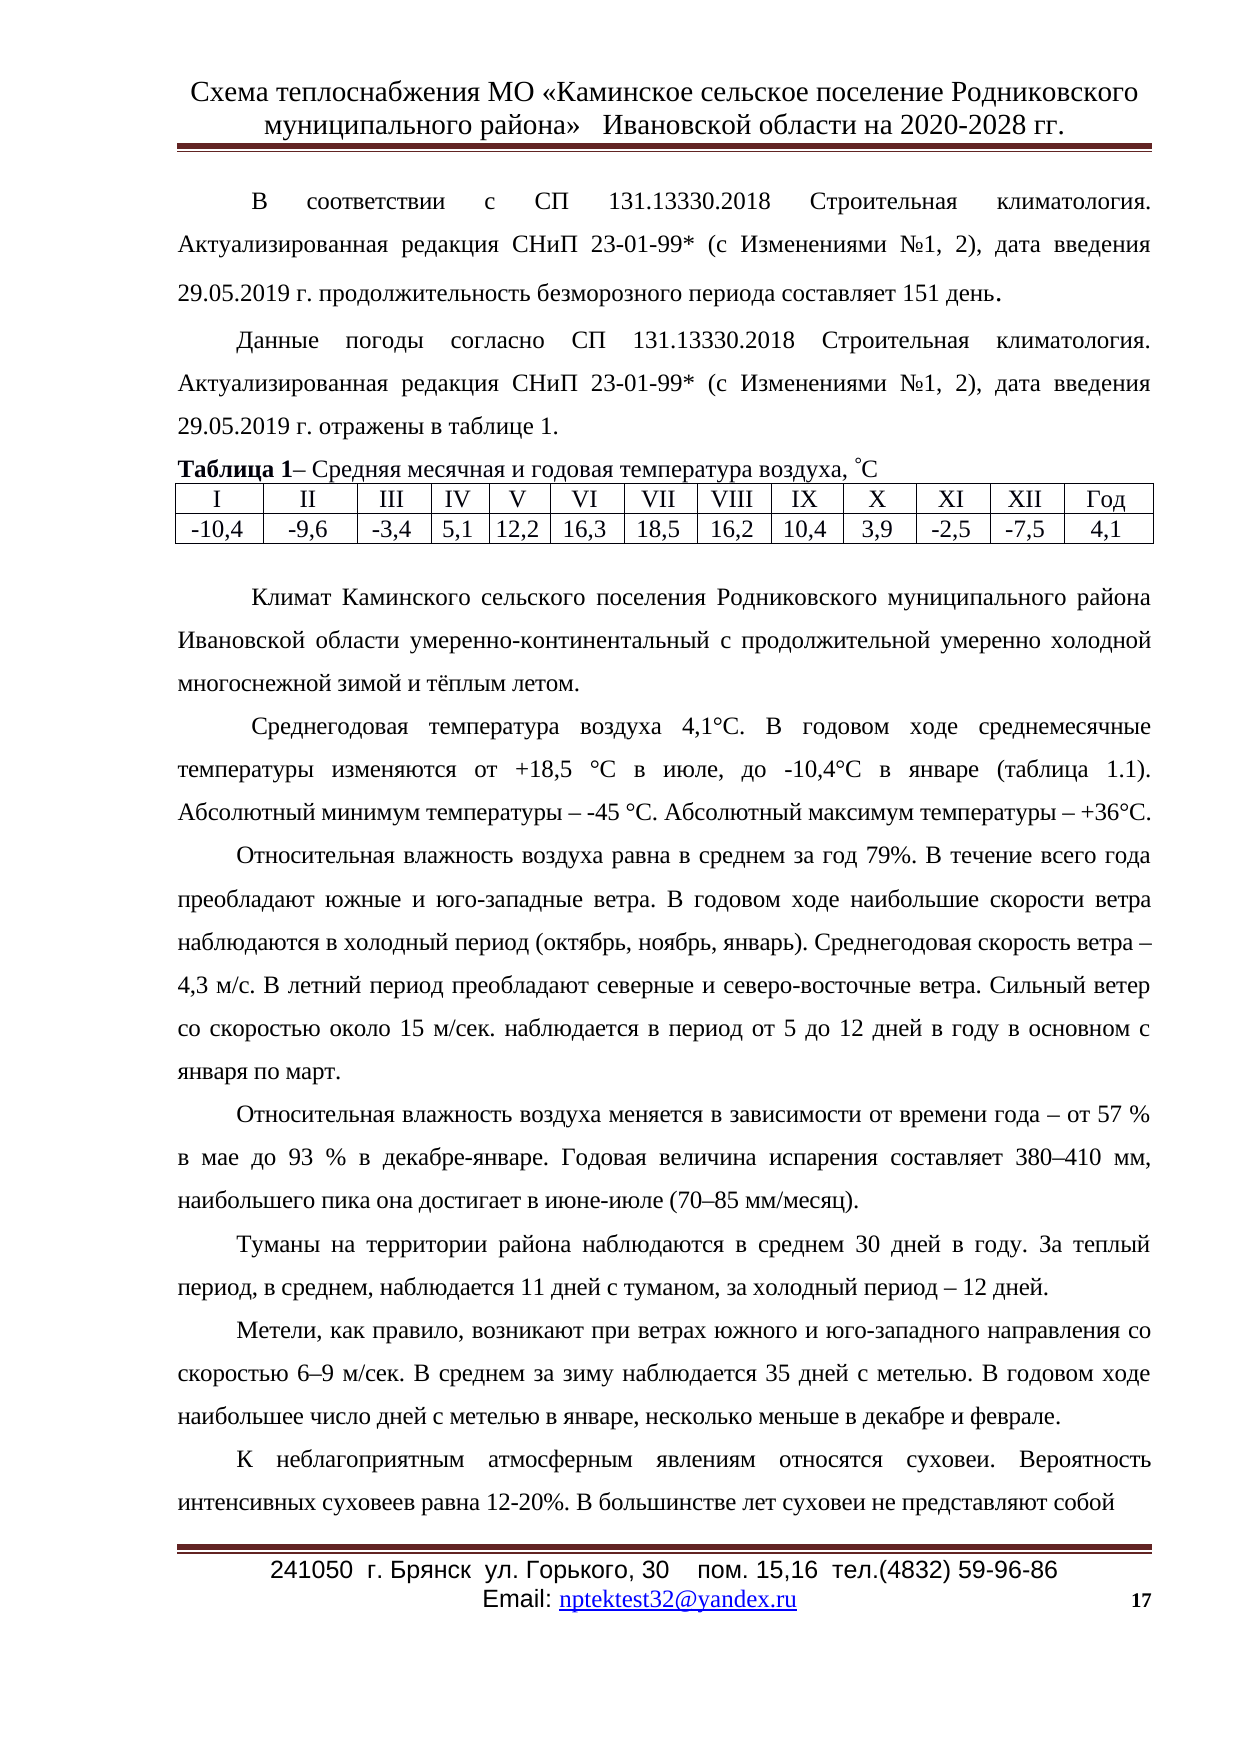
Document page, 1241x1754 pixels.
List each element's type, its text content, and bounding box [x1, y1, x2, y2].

text Климат Каминского сельского поселения Родниковского муниципального района Ивановской области умеренно-континентальный с продолжительной умеренно холодной многоснежной зимой и тёплым летом. [177, 582, 1152, 697]
table_cell 10,4 [772, 514, 843, 542]
table_header V [490, 484, 550, 513]
text Относительная влажность воздуха меняется в зависимости от времени года – от 57 % в мае до 93 % в декабре-январе. Годовая величина испарения составляет 380–410 мм, наибольшего пика она достигает в июне-июле (70–85 мм/месяц). [177, 1099, 1152, 1214]
table_header III [358, 484, 431, 513]
table_header IX [772, 484, 843, 513]
table_cell 16,3 [551, 514, 624, 542]
text К неблагоприятным атмосферным явлениям относятся суховеи. Вероятность интенсивных суховеев равна 12-20%. В большинстве лет суховеи не представляют собой [177, 1444, 1152, 1516]
table_header VI [551, 484, 624, 513]
table_header Год [1065, 484, 1153, 513]
table_cell -9,6 [264, 514, 357, 542]
table_header IV [432, 484, 489, 513]
table_header XII [991, 484, 1064, 513]
text Туманы на территории района наблюдаются в среднем 30 дней в году. За теплый период, в среднем, наблюдается 11 дней с туманом, за холодный период – 12 дней. [177, 1229, 1152, 1301]
table_header VIII [698, 484, 771, 513]
table_cell 12,2 [490, 514, 550, 542]
text Таблица 1– Средняя месячная и годовая температура воздуха, С [177, 454, 1152, 483]
table_cell -3,4 [358, 514, 431, 542]
text В соответствии с СП 131.13330.2018 Строительная климатология. Актуализированная редакция СНиП 23-01-99* (с Изменениями №1, 2), дата введения 29.05.2019 г. продолжительность безморозного периода составляет 151 день. [177, 186, 1152, 308]
text Данные погоды согласно СП 131.13330.2018 Строительная климатология. Актуализированная редакция СНиП 23-01-99* (с Изменениями №1, 2), дата введения 29.05.2019 г. отражены в таблице 1. [177, 325, 1152, 440]
table_cell 18,5 [625, 514, 697, 542]
table_cell 3,9 [844, 514, 916, 542]
text Относительная влажность воздуха равна в среднем за год 79%. В течение всего года преобладают южные и юго-западные ветра. В годовом ходе наибольшие скорости ветра наблюдаются в холодный период (октябрь, ноябрь, январь). Среднегодовая скорость ветра – 4,3 м/с. В летний период преобладают северные и северо-восточные ветра. Сильный ветер со скоростью около 15 м/сек. наблюдается в период от 5 до 12 дней в году в основном с января по март. [177, 841, 1152, 1085]
table_cell -10,4 [176, 514, 263, 542]
table_header I [176, 484, 263, 513]
table_cell -2,5 [917, 514, 990, 542]
table_cell -7,5 [991, 514, 1064, 542]
table_cell 4,1 [1065, 514, 1153, 542]
table_header VII [625, 484, 697, 513]
table_header II [264, 484, 357, 513]
table_cell 16,2 [698, 514, 771, 542]
text Среднегодовая температура воздуха 4,1°С. В годовом ходе среднемесячные температуры изменяются от +18,5 °С в июле, до -10,4°С в январе (таблица 1.1). Абсолютный минимум температуры – -45 °С. Абсолютный максимум температуры – +36°С. [177, 711, 1152, 826]
table_cell 5,1 [432, 514, 489, 542]
text Метели, как правило, возникают при ветрах южного и юго-западного направления со скоростью 6–9 м/сек. В среднем за зиму наблюдается 35 дней с метелью. В годовом ходе наибольшее число дней с метелью в январе, несколько меньше в декабре и феврале. [177, 1315, 1152, 1430]
table_header XI [917, 484, 990, 513]
table_header X [844, 484, 916, 513]
